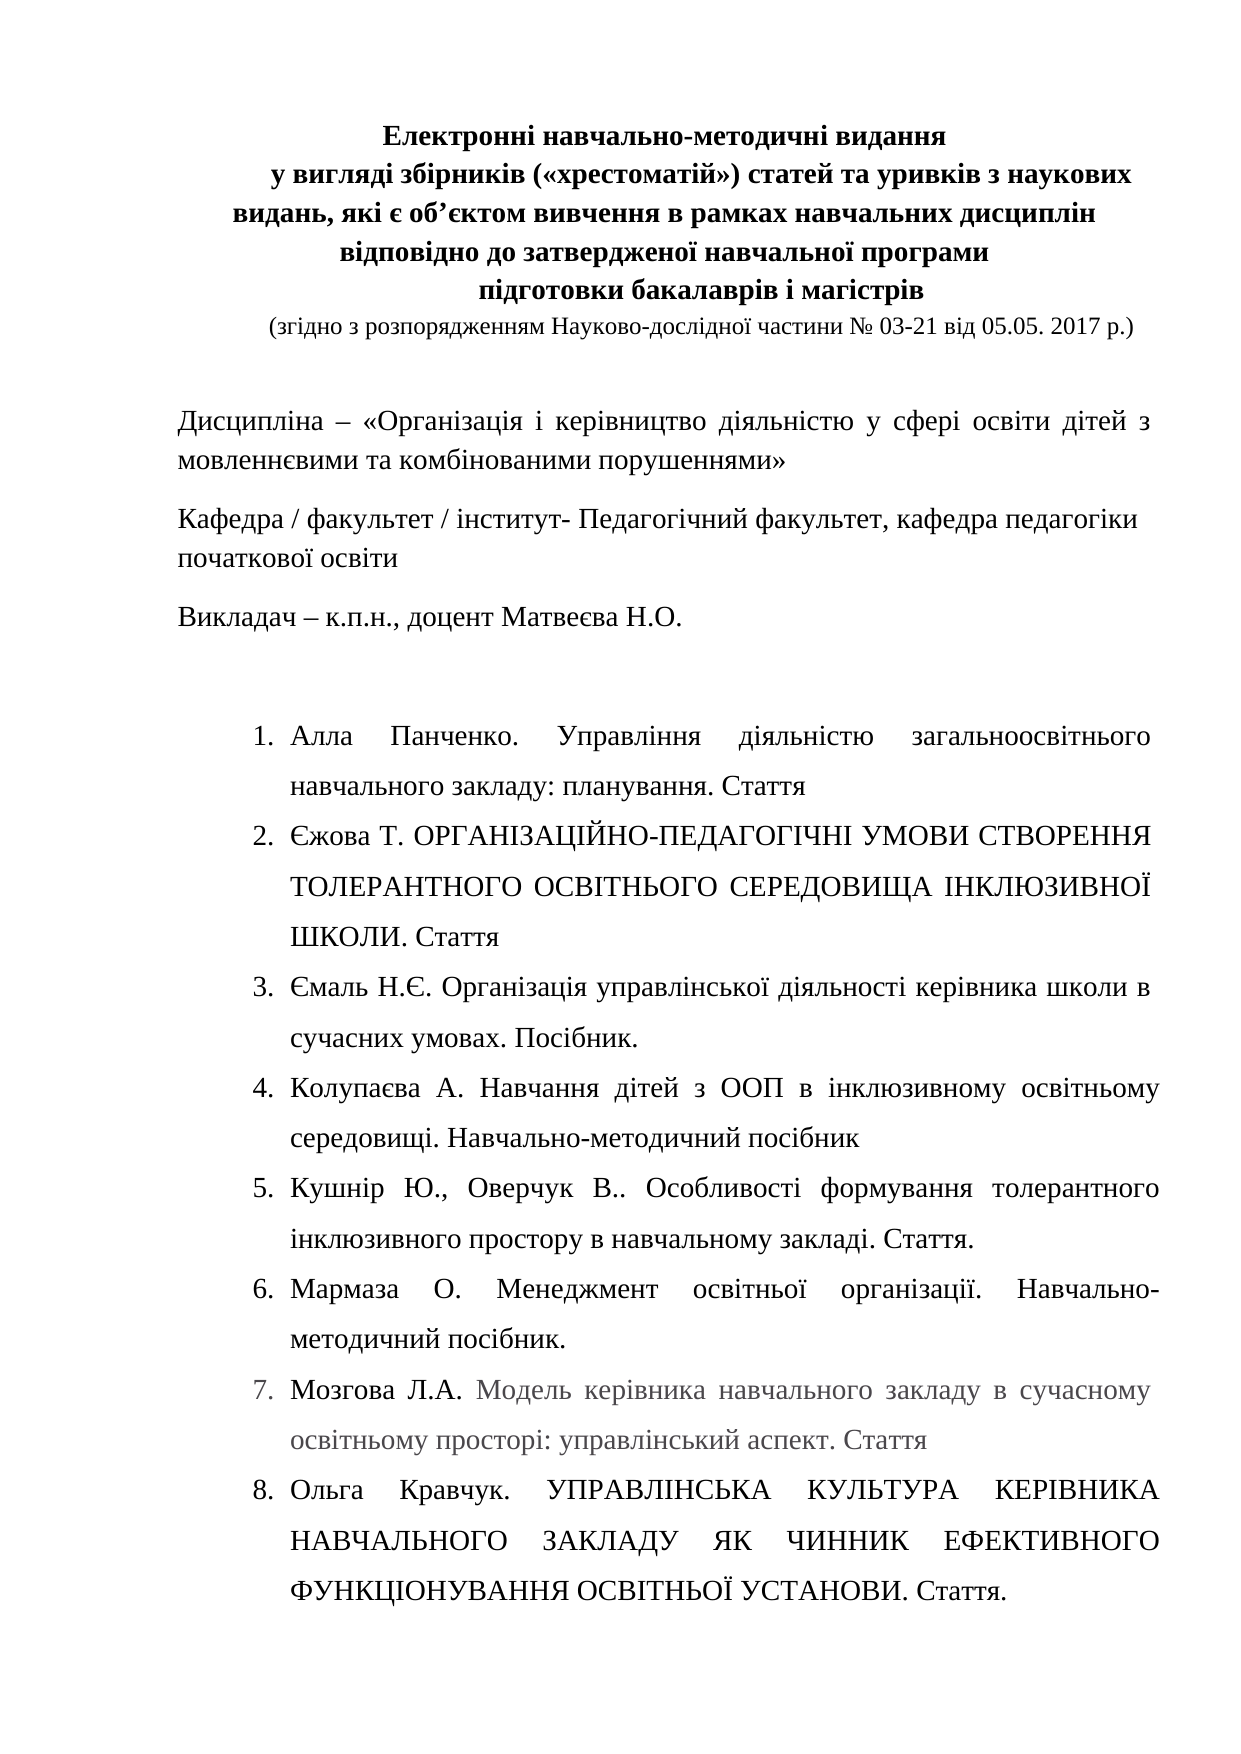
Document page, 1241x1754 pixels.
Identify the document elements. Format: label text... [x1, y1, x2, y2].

list Колупаєва А. Навчання дітей з ООП в інклюзивному освітньому середовищі. Навчально-методичний посібник [252, 1070, 1161, 1154]
text підготовки бакалаврів і магістрів [177, 272, 1152, 306]
list Ольга Кравчук. УПРАВЛІНСЬКА КУЛЬТУРА КЕРІВНИКА НАВЧАЛЬНОГО ЗАКЛАДУ ЯК ЧИННИК ЕФЕКТИВНОГО ФУНКЦІОНУВАННЯ ОСВІТНЬОЇ УСТАНОВИ. Стаття. [252, 1472, 1161, 1607]
text Дисципліна – «Організація і керівництво діяльністю у сфері освіти дітей з мовленнєвими та комбінованими порушеннями» [177, 403, 1152, 475]
list Єжова Т. ОРГАНІЗАЦІЙНО-ПЕДАГОГІЧНІ УМОВИ СТВОРЕННЯ ТОЛЕРАНТНОГО ОСВІТНЬОГО СЕРЕДОВИЩА ІНКЛЮЗИВНОЇ ШКОЛИ. Стаття [252, 818, 1152, 953]
text (згідно з розпорядженням Науково-дослідної частини № 03-21 від 05.05. 2017 р.) [177, 311, 1152, 339]
list Ємаль Н.Є. Організація управлінської діяльності керівника школи в сучасних умовах. Посібник. [252, 969, 1152, 1053]
text Кафедра / факультет / інститут- Педагогічний факультет, кафедра педагогіки початкової освіти [177, 501, 1152, 573]
text Електронні навчально-методичні видання [177, 118, 1152, 152]
list Мозгова Л.А. Модель керівника навчального закладу в сучасному освітньому просторі: управлінський аспект. Стаття [252, 1372, 1152, 1456]
list Мармаза О. Менеджмент освітньої організації. Навчально-методичний посібник. [252, 1271, 1161, 1355]
text у вигляді збірників («хрестоматій») статей та уривків з наукових видань, які є об’єктом вивчення в рамках навчальних дисциплін відповідно до затвердженої навчальної програми [177, 157, 1152, 267]
text Викладач – к.п.н., доцент Матвеєва Н.О. [177, 599, 1152, 633]
list Алла Панченко. Управління діяльністю загальноосвітнього навчального закладу: планування. Стаття [252, 718, 1152, 802]
list Кушнір Ю., Оверчук В.. Особливості формування толерантного інклюзивного простору в навчальному закладі. Стаття. [252, 1171, 1161, 1254]
